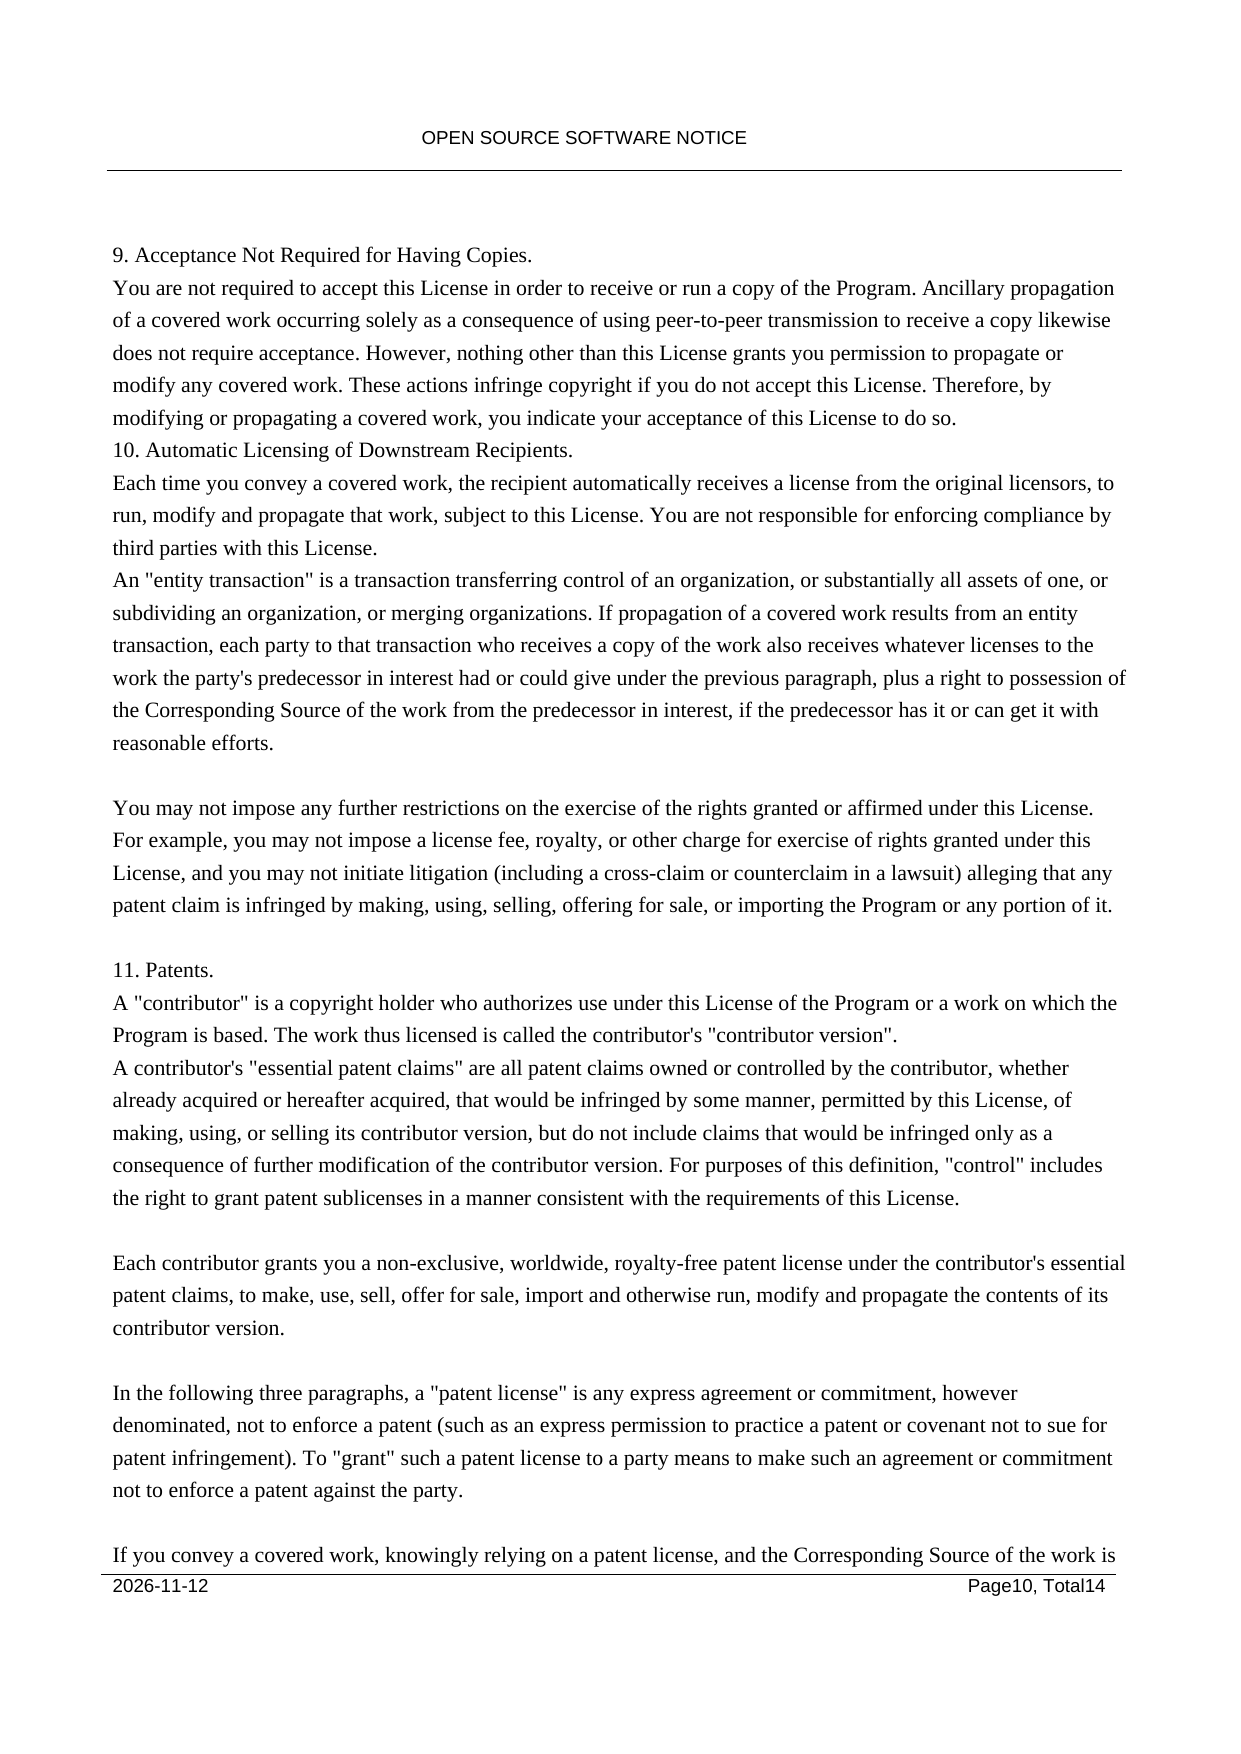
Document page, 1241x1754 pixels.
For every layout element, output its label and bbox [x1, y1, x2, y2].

text [112, 206, 1128, 1571]
